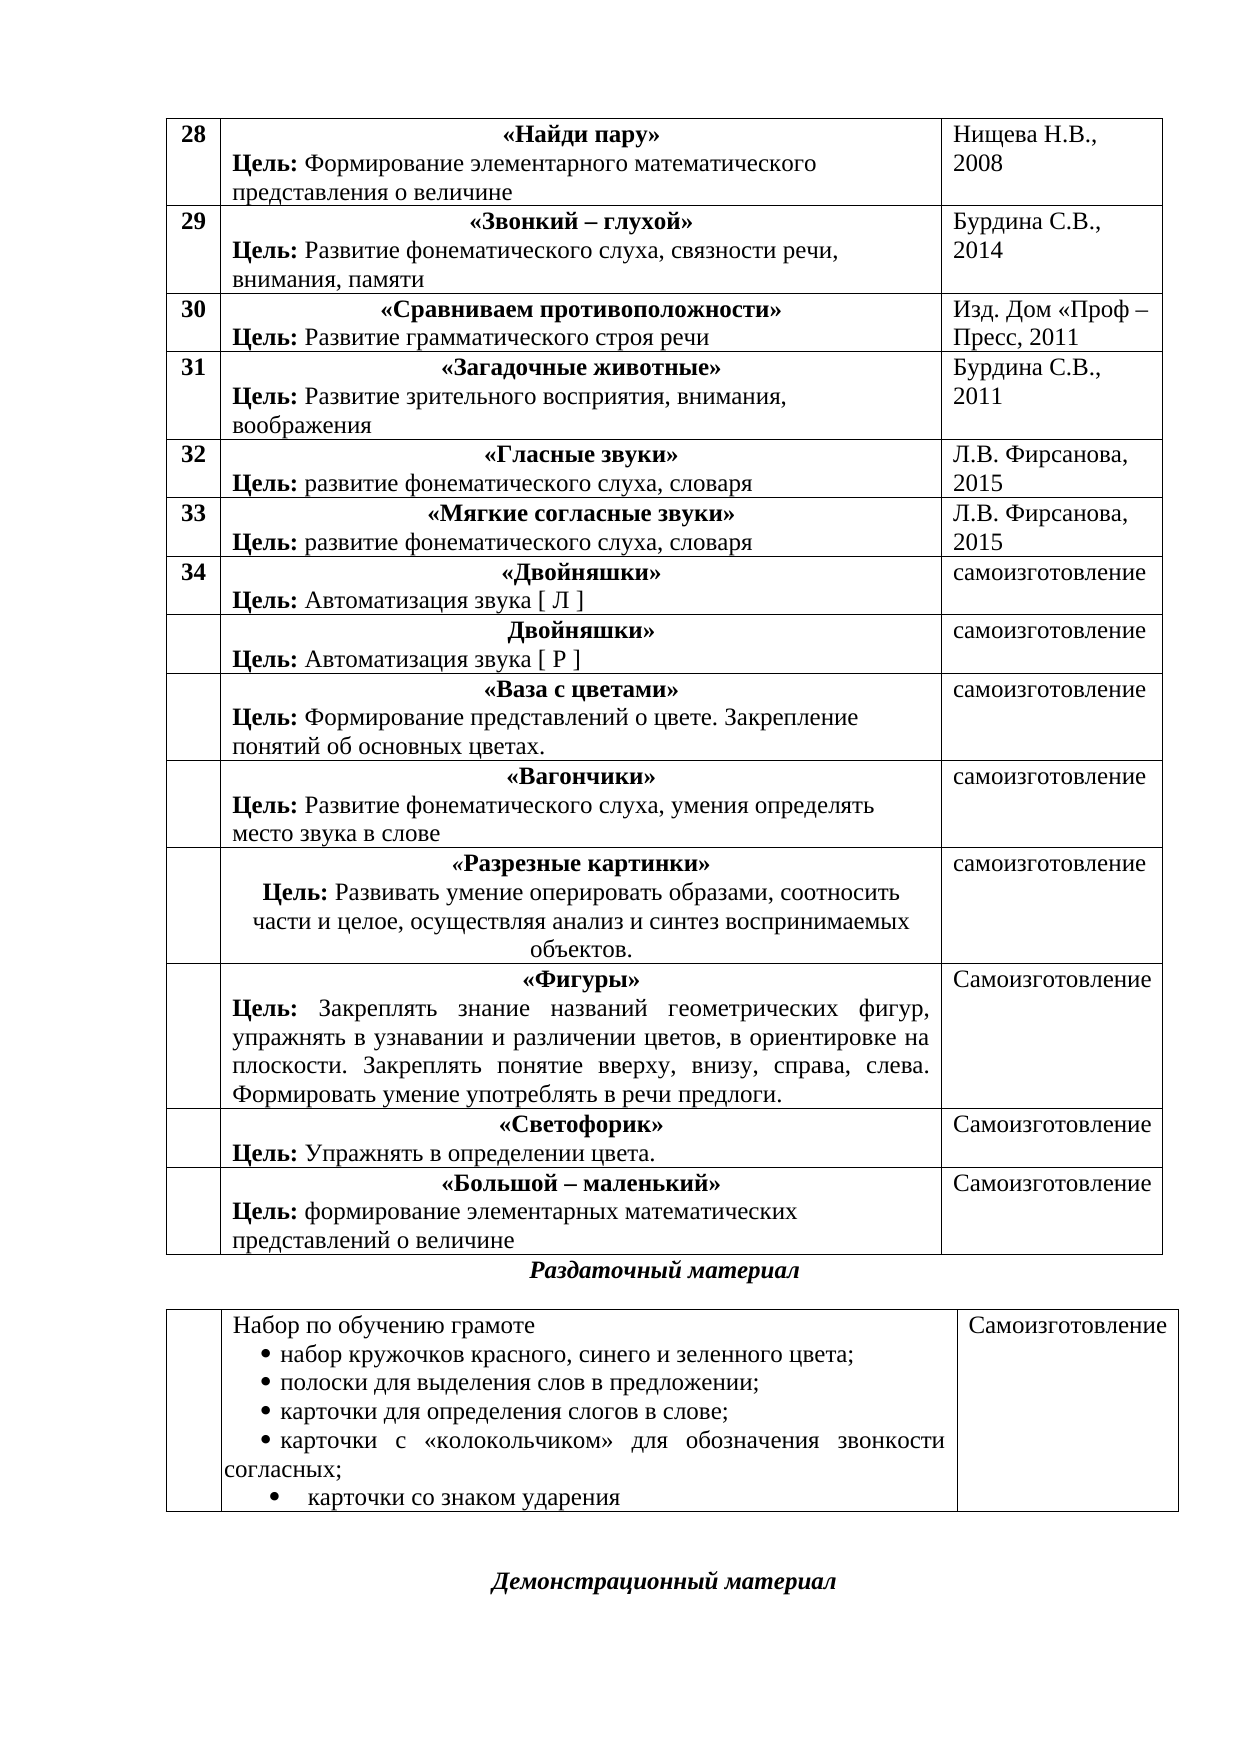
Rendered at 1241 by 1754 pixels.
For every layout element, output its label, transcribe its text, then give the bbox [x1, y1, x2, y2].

table_cell «Мягкие согласные звуки» Цель: развитие фонематического слуха, словаря [221, 498, 941, 556]
table_cell 33 [167, 498, 220, 556]
table_cell 29 [167, 206, 220, 293]
table_cell самоизготовление [942, 674, 1162, 760]
table_cell [167, 615, 220, 673]
table_cell «Разрезные картинки» Цель: Развивать умение оперировать образами, соотносить части и целое, осуществляя анализ и синтез воспринимаемых объектов. [221, 848, 941, 963]
table_cell [167, 964, 220, 1108]
table_header [167, 1310, 221, 1511]
table_cell самоизготовление [942, 615, 1162, 673]
table_cell Самоизготовление [942, 1168, 1162, 1254]
table_cell [167, 1109, 220, 1167]
table_cell Самоизготовление [942, 1109, 1162, 1167]
table_header Набор по обучению грамоте набор кружочков красного, синего и зеленного цвета; полоски для выделения слов в предложении; карточки для определения слогов в слове; карточки с «колокольчиком» для обозначения звонкости согласных; карточки со знаком ударения [222, 1310, 957, 1511]
table_cell «Вагончики» Цель: Развитие фонематического слуха, умения определять место звука в слове [221, 761, 941, 847]
table_cell Двойняшки» Цель: Автоматизация звука [ Р ] [221, 615, 941, 673]
table_cell Бурдина С.В., 2014 [942, 206, 1162, 293]
table_cell «Двойняшки» Цель: Автоматизация звука [ Л ] [221, 557, 941, 614]
table_cell [167, 761, 220, 847]
table_cell «Фигуры» Цель: Закреплять знание названий геометрических фигур, упражнять в узнавании и различении цветов, в ориентировке на плоскости. Закреплять понятие вверху, внизу, справа, слева. Формировать умение употреблять в речи предлоги. [221, 964, 941, 1108]
table_cell «Гласные звуки» Цель: развитие фонематического слуха, словаря [221, 440, 941, 497]
table_cell самоизготовление [942, 557, 1162, 614]
table_cell Самоизготовление [942, 964, 1162, 1108]
table_header Самоизготовление [958, 1310, 1178, 1511]
table_cell «Сравниваем противоположности» Цель: Развитие грамматического строя речи [221, 294, 941, 351]
table_cell 30 [167, 294, 220, 351]
table_cell 32 [167, 440, 220, 497]
table_cell Изд. Дом «Проф – Пресс, 2011 [942, 294, 1162, 351]
table_cell «Загадочные животные» Цель: Развитие зрительного восприятия, внимания, воображения [221, 352, 941, 438]
table_cell [167, 1168, 220, 1254]
table_cell «Светофорик» Цель: Упражнять в определении цвета. [221, 1109, 941, 1167]
table_cell Л.В. Фирсанова, 2015 [942, 440, 1162, 497]
table_cell Бурдина С.В., 2011 [942, 352, 1162, 438]
table_cell [167, 848, 220, 963]
text Демонстрационный материал [177, 1566, 1152, 1595]
table_cell самоизготовление [942, 848, 1162, 963]
table_cell Нищева Н.В., 2008 [942, 119, 1162, 205]
table_cell 34 [167, 557, 220, 614]
text Раздаточный материал [177, 1255, 1152, 1284]
table_cell Л.В. Фирсанова, 2015 [942, 498, 1162, 556]
table_cell [167, 674, 220, 760]
table_cell 31 [167, 352, 220, 438]
table_cell «Найди пару» Цель: Формирование элементарного математического представления о величине [221, 119, 941, 205]
table_cell «Звонкий – глухой» Цель: Развитие фонематического слуха, связности речи, внимания, памяти [221, 206, 941, 293]
table_cell «Большой – маленький» Цель: формирование элементарных математических представлений о величине [221, 1168, 941, 1254]
table_cell «Ваза с цветами» Цель: Формирование представлений о цвете. Закрепление понятий об основных цветах. [221, 674, 941, 760]
table_cell 28 [167, 119, 220, 205]
table_cell самоизготовление [942, 761, 1162, 847]
